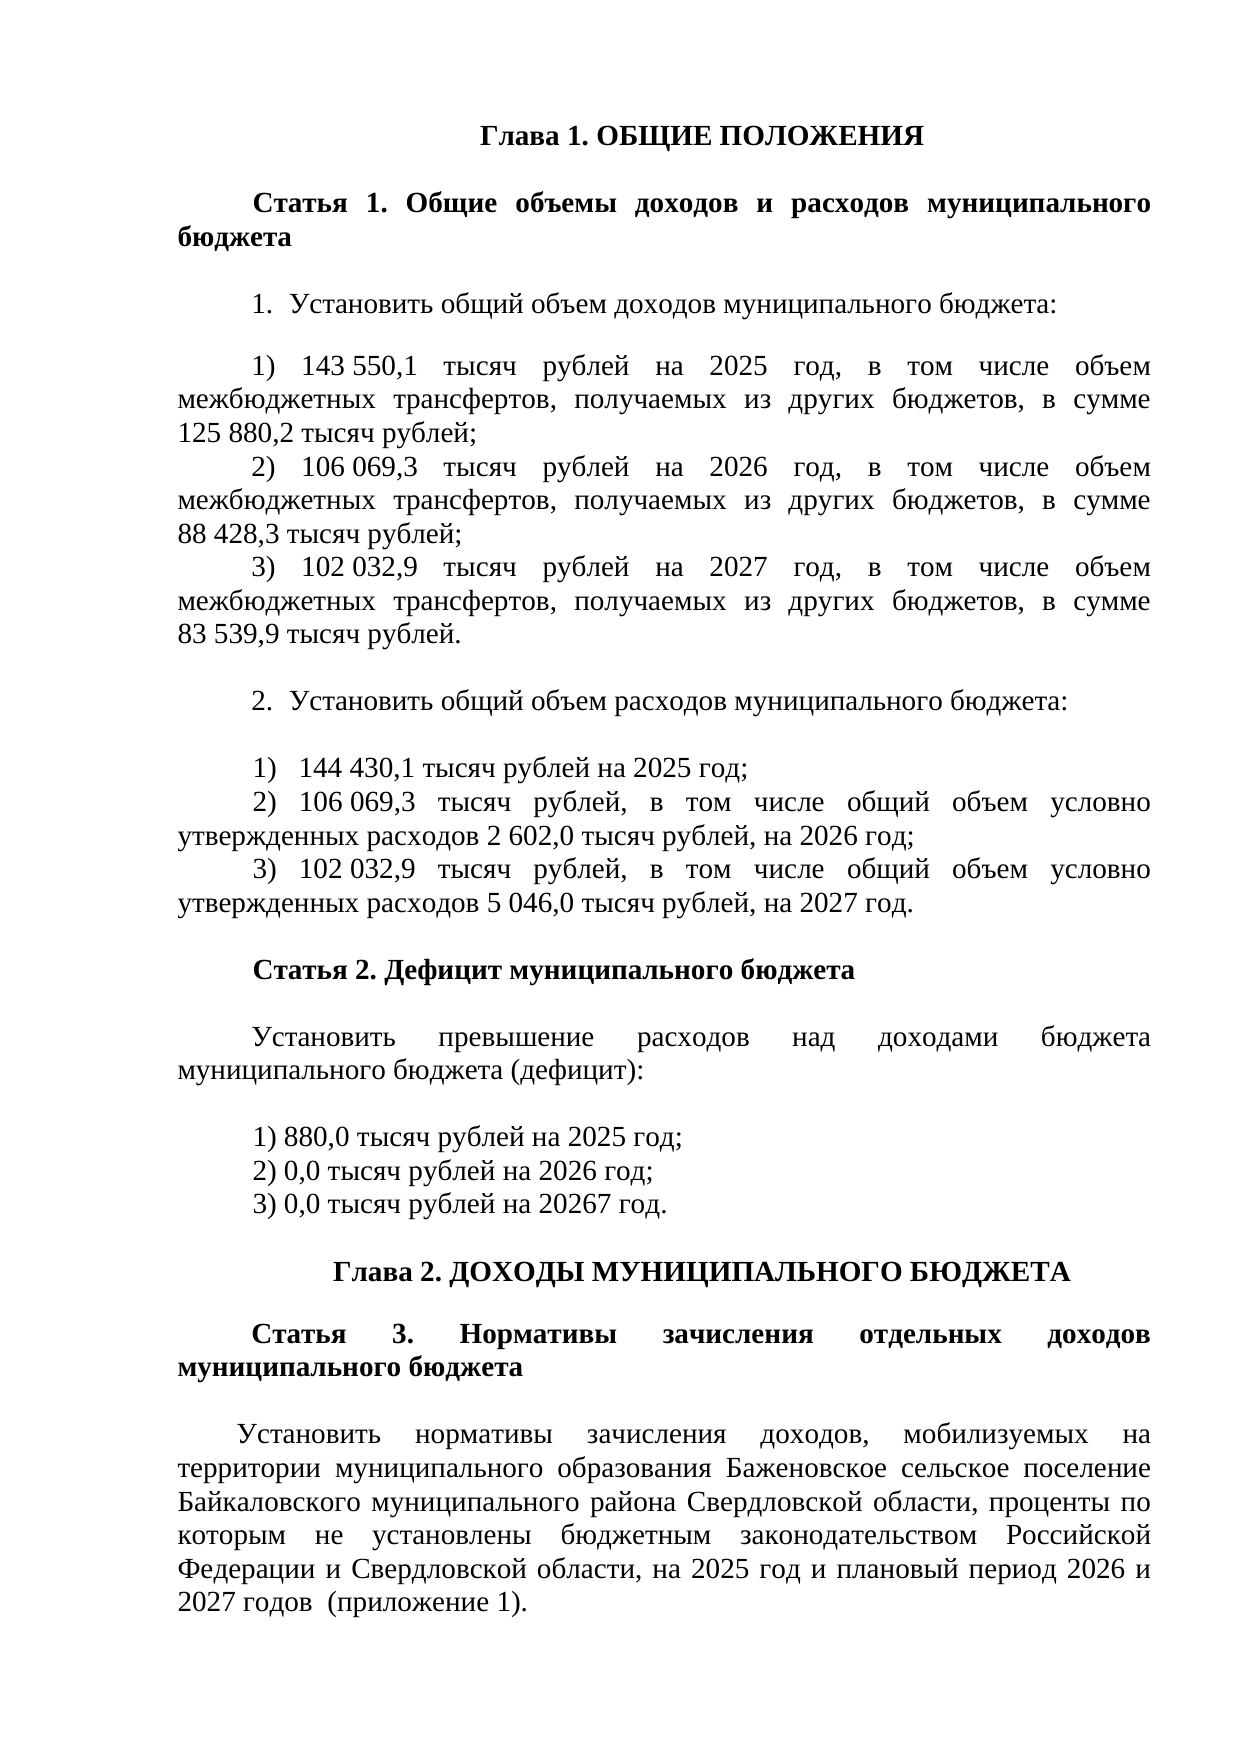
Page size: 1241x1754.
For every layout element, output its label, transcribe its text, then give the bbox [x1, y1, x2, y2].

text Статья 3. Нормативы зачисления отдельных доходов муниципального бюджета [177, 1316, 1152, 1383]
text 3) 0,0 тысяч рублей на 20267 год. [177, 1187, 1152, 1220]
text Статья 2. Дефицит муниципального бюджета [177, 952, 1152, 985]
list Установить общий объем расходов муниципального бюджета: [251, 683, 1152, 717]
list Установить общий объем доходов муниципального бюджета: [251, 286, 1152, 319]
text 2) 106 069,3 тысяч рублей на 2026 год, в том числе объем межбюджетных трансфертов, получаемых из других бюджетов, в сумме 88 428,3 тысяч рублей; [177, 449, 1152, 549]
text Глава 1. ОБЩИЕ ПОЛОЖЕНИЯ [177, 118, 1152, 152]
text 3) 102 032,9 тысяч рублей на 2027 год, в том числе объем межбюджетных трансфертов, получаемых из других бюджетов, в сумме 83 539,9 тысяч рублей. [177, 549, 1152, 650]
text 1) 144 430,1 тысяч рублей на 2025 год; [177, 751, 1152, 784]
text 2) 0,0 тысяч рублей на 2026 год; [177, 1153, 1152, 1187]
text Статья 1. Общие объемы доходов и расходов муниципального бюджета [177, 185, 1152, 252]
subtitle Глава 2. ДОХОДЫ МУНИЦИПАЛЬНОГО БЮДЖЕТА [177, 1254, 1152, 1287]
text 3) 102 032,9 тысяч рублей, в том числе общий объем условно утвержденных расходов 5 046,0 тысяч рублей, на 2027 год. [177, 851, 1152, 918]
text Установить нормативы зачисления доходов, мобилизуемых на территории муниципального образования Баженовское сельское поселение Байкаловского муниципального района Свердловской области, проценты по которым не установлены бюджетным законодательством Российской Федерации и Свердловской области, на 2025 год и плановый период 2026 и 2027 годов (приложение 1). [177, 1417, 1152, 1618]
text Установить превышение расходов над доходами бюджета муниципального бюджета (дефицит): [177, 1019, 1152, 1086]
text 1) 143 550,1 тысяч рублей на 2025 год, в том числе объем межбюджетных трансфертов, получаемых из других бюджетов, в сумме 125 880,2 тысяч рублей; [177, 348, 1152, 449]
text 1) 880,0 тысяч рублей на 2025 год; [177, 1119, 1152, 1153]
text 2) 106 069,3 тысяч рублей, в том числе общий объем условно утвержденных расходов 2 602,0 тысяч рублей, на 2026 год; [177, 784, 1152, 851]
